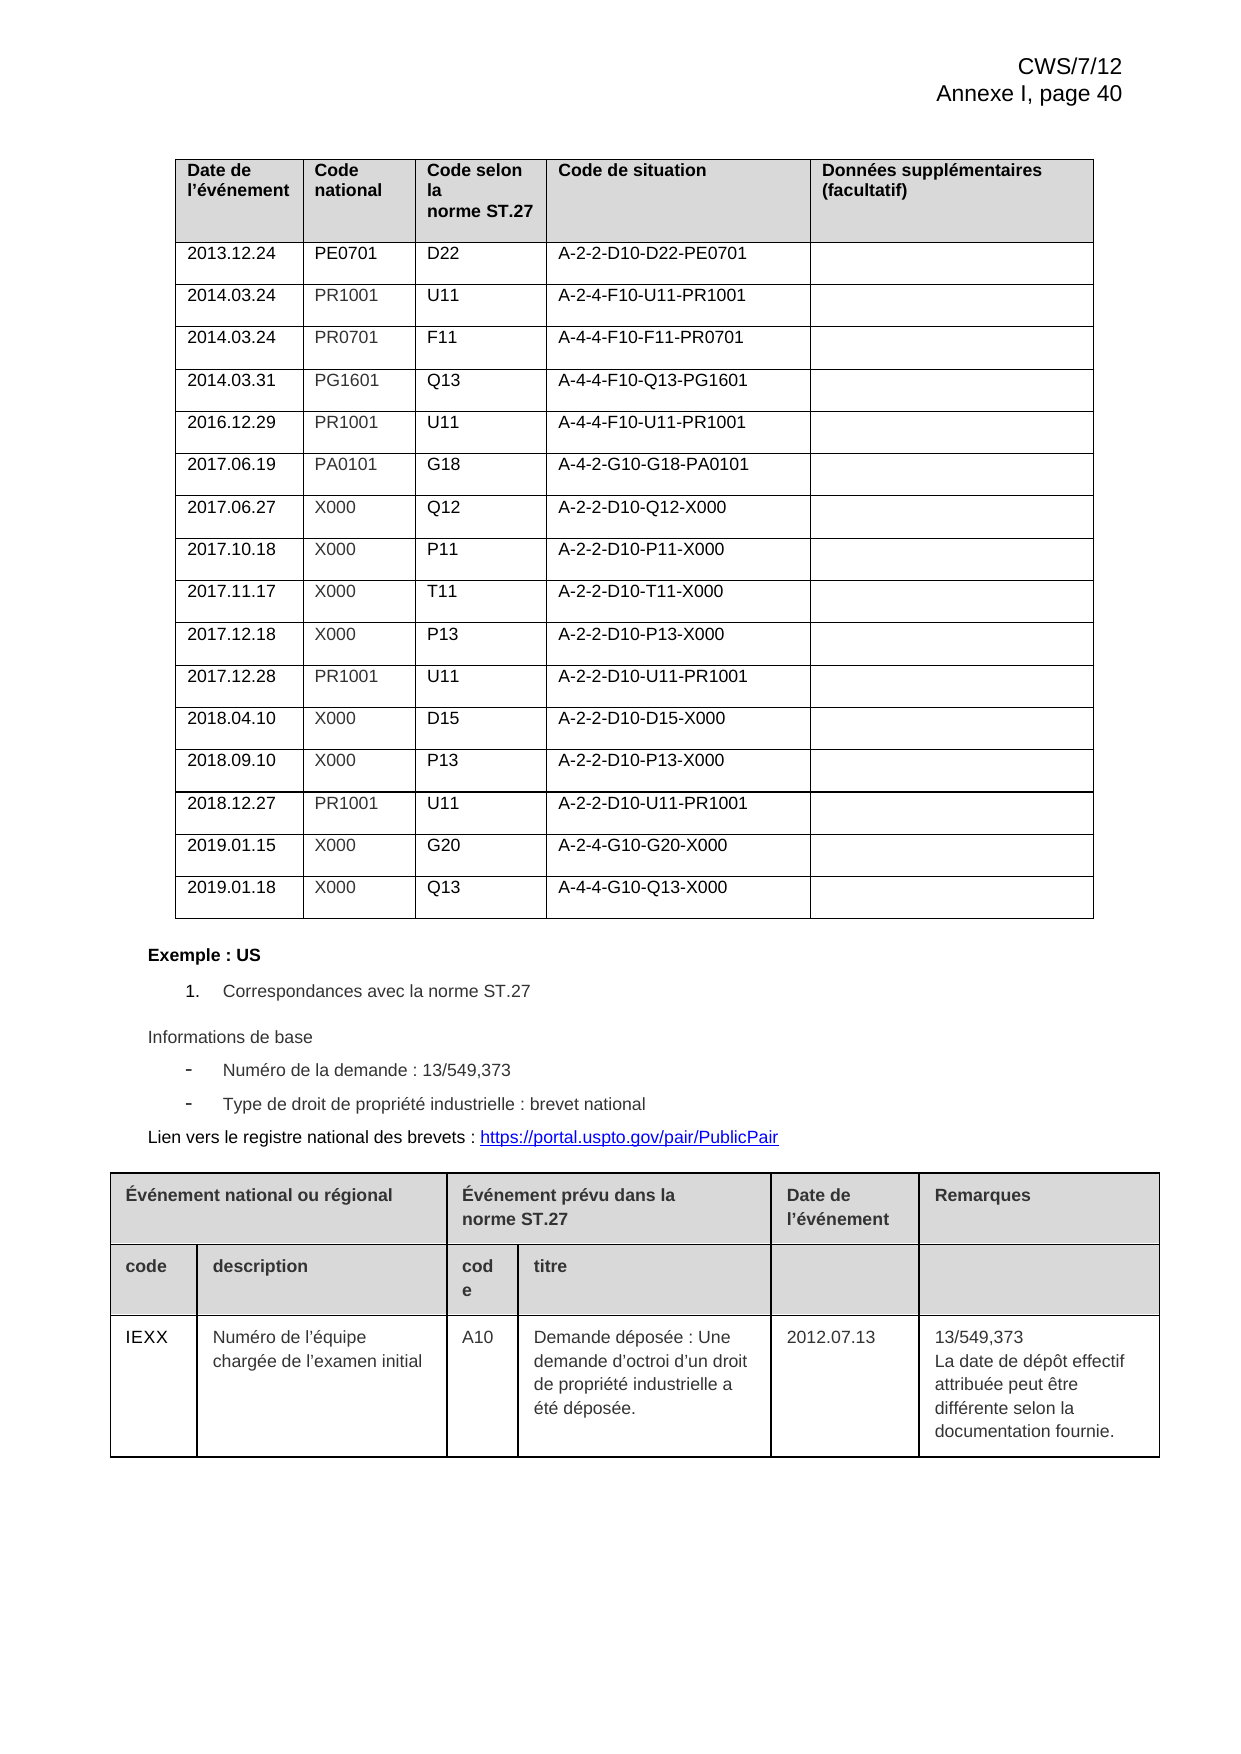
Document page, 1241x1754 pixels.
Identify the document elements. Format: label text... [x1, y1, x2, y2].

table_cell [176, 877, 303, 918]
text Lien vers le registre national des brevets : https://portal.uspto.gov/pair/PublicPair [148, 1127, 1122, 1147]
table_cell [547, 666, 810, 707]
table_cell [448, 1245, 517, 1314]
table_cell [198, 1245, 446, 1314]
subtitle Exemple : US [148, 944, 1122, 965]
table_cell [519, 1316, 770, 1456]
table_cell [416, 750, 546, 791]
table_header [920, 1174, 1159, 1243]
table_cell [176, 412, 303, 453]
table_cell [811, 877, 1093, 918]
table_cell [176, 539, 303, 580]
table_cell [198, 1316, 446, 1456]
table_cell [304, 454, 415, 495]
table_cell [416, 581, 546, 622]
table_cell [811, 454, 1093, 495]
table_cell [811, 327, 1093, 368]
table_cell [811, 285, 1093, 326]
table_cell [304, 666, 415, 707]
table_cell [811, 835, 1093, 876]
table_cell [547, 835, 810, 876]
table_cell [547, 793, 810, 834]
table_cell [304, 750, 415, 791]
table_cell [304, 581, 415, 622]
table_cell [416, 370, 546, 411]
table_header Date de l’événement [176, 160, 303, 242]
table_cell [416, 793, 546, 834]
table_header Données supplémentaires (facultatif) [811, 160, 1093, 242]
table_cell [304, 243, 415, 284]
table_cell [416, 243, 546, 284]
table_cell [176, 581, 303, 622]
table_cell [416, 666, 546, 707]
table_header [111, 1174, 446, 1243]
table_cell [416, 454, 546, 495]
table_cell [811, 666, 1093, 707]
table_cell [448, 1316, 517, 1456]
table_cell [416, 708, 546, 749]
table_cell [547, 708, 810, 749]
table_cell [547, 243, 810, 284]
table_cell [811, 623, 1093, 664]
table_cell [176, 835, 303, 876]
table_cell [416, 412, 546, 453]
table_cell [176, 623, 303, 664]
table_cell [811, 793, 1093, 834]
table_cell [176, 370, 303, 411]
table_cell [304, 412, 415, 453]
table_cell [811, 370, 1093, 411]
table_header Code national [304, 160, 415, 242]
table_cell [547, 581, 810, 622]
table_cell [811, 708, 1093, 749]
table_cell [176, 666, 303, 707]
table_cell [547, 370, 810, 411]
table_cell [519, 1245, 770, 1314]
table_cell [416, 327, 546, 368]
table_header Code de situation [547, 160, 810, 242]
text Informations de base [148, 1027, 1122, 1047]
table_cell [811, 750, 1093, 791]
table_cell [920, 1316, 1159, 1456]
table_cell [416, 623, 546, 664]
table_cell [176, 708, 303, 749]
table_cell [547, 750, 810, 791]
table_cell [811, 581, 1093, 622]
table_header Code selon la norme ST.27 [416, 160, 546, 242]
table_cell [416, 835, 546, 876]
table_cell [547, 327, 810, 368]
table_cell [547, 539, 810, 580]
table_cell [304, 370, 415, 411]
list Numéro de la demande : 13/549,373 [185, 1059, 1122, 1081]
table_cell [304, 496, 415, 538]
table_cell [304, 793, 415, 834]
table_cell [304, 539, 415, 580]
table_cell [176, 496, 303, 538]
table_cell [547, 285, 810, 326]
list Type de droit de propriété industrielle : brevet national [185, 1093, 1122, 1114]
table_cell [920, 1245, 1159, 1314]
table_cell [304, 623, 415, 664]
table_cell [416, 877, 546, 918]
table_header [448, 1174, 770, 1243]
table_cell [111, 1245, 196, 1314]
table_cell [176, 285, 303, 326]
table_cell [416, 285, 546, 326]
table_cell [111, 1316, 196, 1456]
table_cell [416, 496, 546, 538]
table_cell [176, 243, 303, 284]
list Correspondances avec la norme ST.27 [185, 980, 1122, 1001]
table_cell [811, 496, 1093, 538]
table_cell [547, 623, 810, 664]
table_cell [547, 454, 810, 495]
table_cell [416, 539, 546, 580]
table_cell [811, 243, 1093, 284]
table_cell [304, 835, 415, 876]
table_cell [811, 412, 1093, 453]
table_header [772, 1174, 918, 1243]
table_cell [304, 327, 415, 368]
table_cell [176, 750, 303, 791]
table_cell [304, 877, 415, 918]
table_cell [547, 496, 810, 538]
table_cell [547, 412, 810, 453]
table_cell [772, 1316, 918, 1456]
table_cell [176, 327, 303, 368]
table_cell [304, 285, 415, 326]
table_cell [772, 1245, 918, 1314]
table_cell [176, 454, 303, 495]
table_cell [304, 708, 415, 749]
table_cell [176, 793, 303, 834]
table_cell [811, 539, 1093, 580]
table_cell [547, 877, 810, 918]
